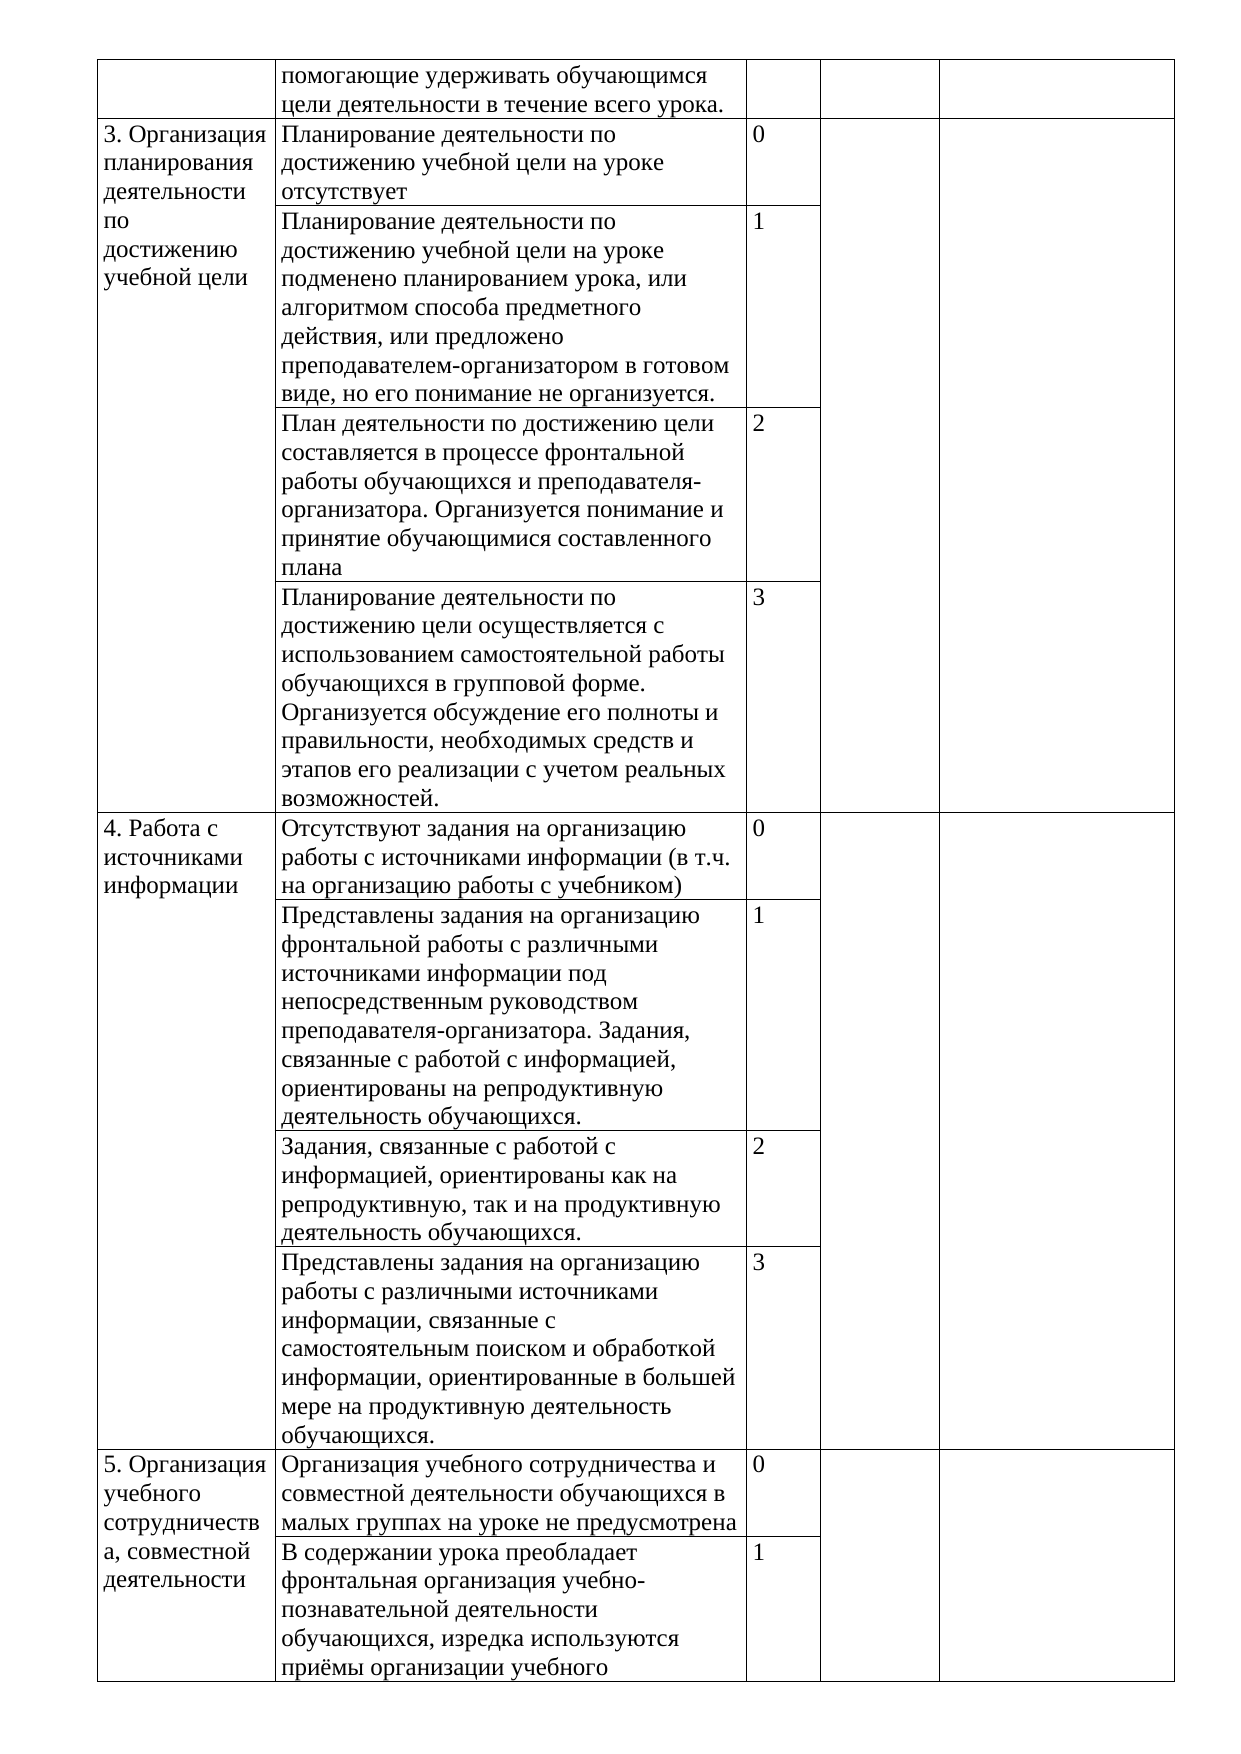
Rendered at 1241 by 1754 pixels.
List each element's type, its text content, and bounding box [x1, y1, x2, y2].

table_cell 5. Организация учебного сотрудничества, совместной деятельности [98, 1450, 275, 1681]
table_cell План деятельности по достижению цели составляется в процессе фронтальной работы обучающихся и преподавателя-организатора. Организуется понимание и принятие обучающимися составленного плана [276, 408, 746, 581]
table_cell 2 [747, 408, 820, 581]
table_cell 3 [747, 1247, 820, 1448]
table_cell 3. Организация планирования деятельности по достижению учебной цели [98, 119, 275, 812]
table_cell [821, 813, 939, 1448]
table_cell Планирование деятельности по достижению учебной цели на уроке подменено планированием урока, или алгоритмом способа предметного действия, или предложено преподавателем-организатором в готовом виде, но его понимание не организуется. [276, 206, 746, 407]
table_cell 3 [747, 60, 820, 118]
table_cell Представлены задания на организацию работы с различными источниками информации, связанные с самостоятельным поиском и обработкой информации, ориентированные в большей мере на продуктивную деятельность обучающихся. [276, 1247, 746, 1448]
table_cell 1 [747, 1537, 820, 1681]
table_cell 3 [747, 582, 820, 812]
table_cell Отсутствуют задания на организацию работы с источниками информации (в т.ч. на организацию работы с учебником) [276, 813, 746, 899]
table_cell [276, 60, 746, 118]
table_cell Планирование деятельности по достижению цели осуществляется с использованием самостоятельной работы обучающихся в групповой форме. Организуется обсуждение его полноты и правильности, необходимых средств и этапов его реализации с учетом реальных возможностей. [276, 582, 746, 812]
table_cell [821, 119, 939, 812]
table_cell [940, 119, 1174, 812]
table_cell [940, 813, 1174, 1448]
table_cell Задания, связанные с работой с информацией, ориентированы как на репродуктивную, так и на продуктивную деятельность обучающихся. [276, 1131, 746, 1246]
table_cell 2 [747, 1131, 820, 1246]
table_cell 1 [747, 206, 820, 407]
table_cell Организация учебного сотрудничества и совместной деятельности обучающихся в малых группах на уроке не предусмотрена [276, 1450, 746, 1536]
table_cell 0 [747, 119, 820, 205]
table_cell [276, 1537, 746, 1681]
table_cell 1 [747, 900, 820, 1130]
table_cell [940, 1450, 1174, 1681]
table_cell 4. Работа с источниками информации [98, 813, 275, 1448]
table_cell [821, 1450, 939, 1681]
table_cell 0 [747, 813, 820, 899]
table_cell Планирование деятельности по достижению учебной цели на уроке отсутствует [276, 119, 746, 205]
table_cell 0 [747, 1450, 820, 1536]
table_cell Представлены задания на организацию фронтальной работы с различными источниками информации под непосредственным руководством преподавателя-организатора. Задания, связанные с работой с информацией, ориентированы на репродуктивную деятельность обучающихся. [276, 900, 746, 1130]
